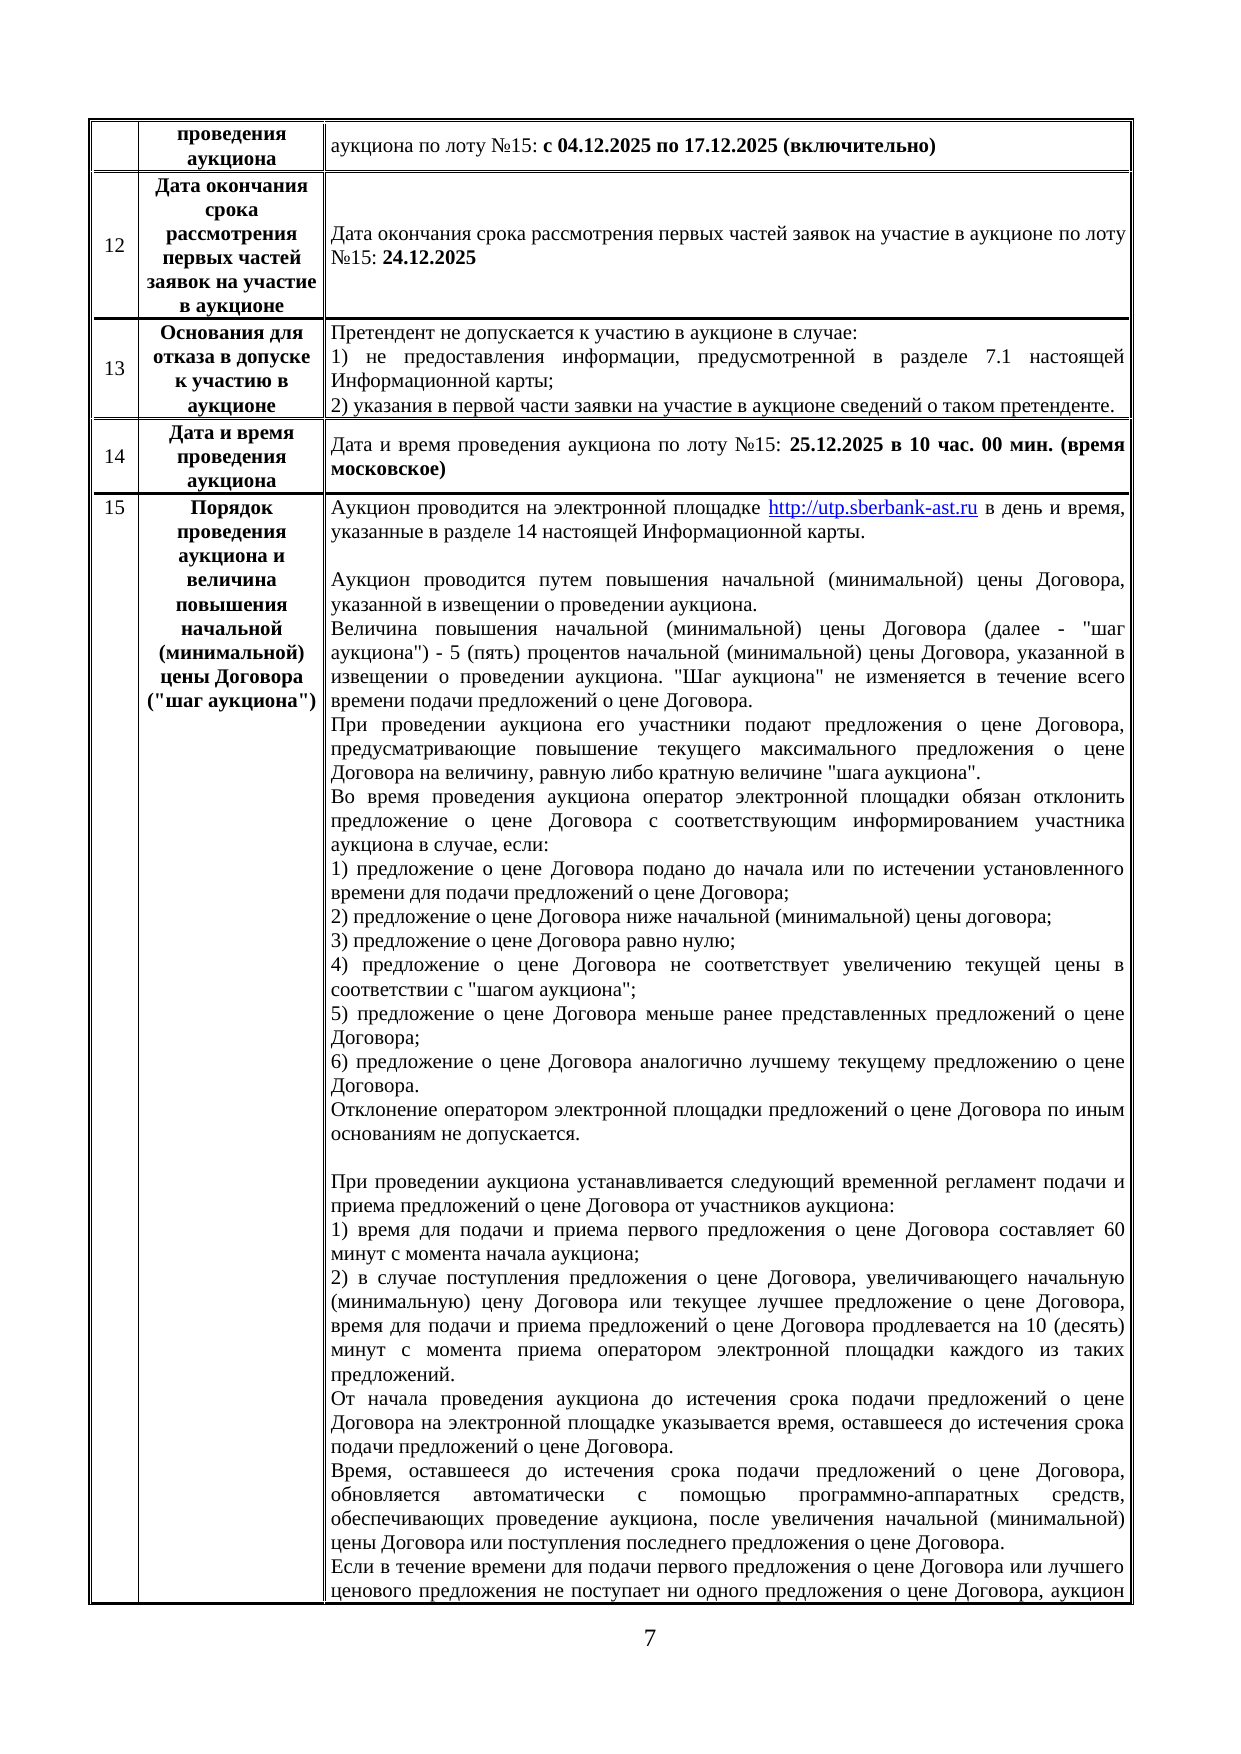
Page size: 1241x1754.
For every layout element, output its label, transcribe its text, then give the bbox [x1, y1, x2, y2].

table_cell Претендент не допускается к участию в аукционе в случае: 1) не предоставления информации, предусмотренной в разделе 7.1 настоящей Информационной карты; 2) указания в первой части заявки на участие в аукционе сведений о таком претенденте. [326, 317, 1130, 417]
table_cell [139, 495, 325, 1602]
table_cell Основания для отказа в допуске к участию в аукционе [139, 320, 323, 417]
table_cell Дата и время проведения аукциона по лоту №15: 25.12.2025 в 10 час. 00 мин. (время московское) [325, 417, 1132, 492]
table_cell 12 [92, 170, 138, 317]
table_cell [139, 122, 325, 169]
table_cell 11 [92, 122, 138, 169]
table_cell Дата и время проведения аукциона [139, 420, 323, 492]
table_cell 15 [92, 492, 138, 1602]
table_cell Дата окончания срока рассмотрения первых частей заявок на участие в аукционе по лоту №15: 24.12.2025 [326, 170, 1131, 317]
table_cell Дата окончания срока рассмотрения первых частей заявок на участие в аукционе [139, 173, 323, 317]
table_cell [325, 122, 1130, 169]
table_cell 14 [90, 417, 138, 492]
table_cell 13 [92, 317, 138, 417]
